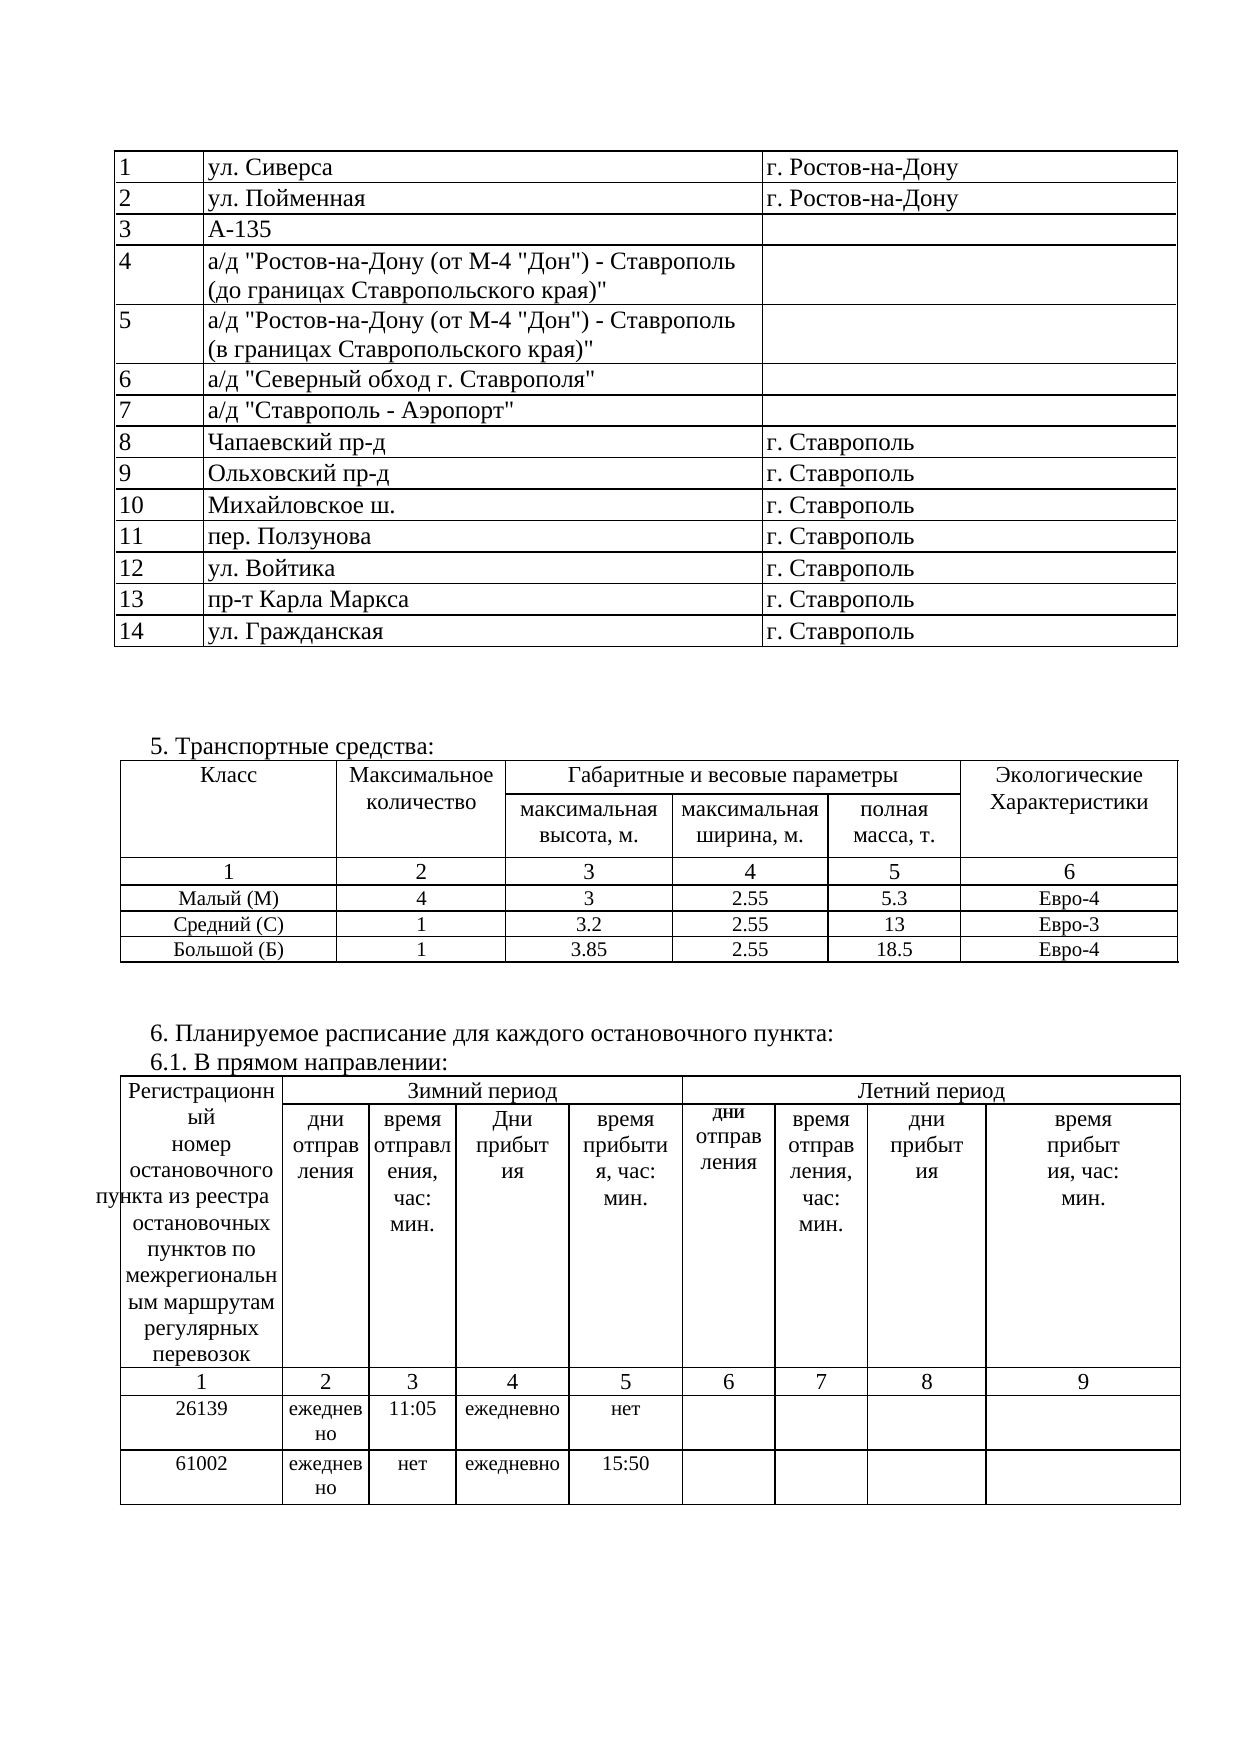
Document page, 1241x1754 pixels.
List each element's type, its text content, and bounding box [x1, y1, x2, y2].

table_cell г. Ставрополь [763, 425, 1177, 457]
table_cell [683, 1396, 774, 1449]
table_cell время прибыт ия, час: мин. [987, 1105, 1180, 1367]
table_cell время прибыти я, час: мин. [570, 1105, 682, 1367]
table_cell Евро-4 [961, 937, 1177, 961]
table_cell Михайловское ш. [204, 490, 762, 520]
table_cell 1 [121, 858, 336, 884]
table_cell 2 [283, 1368, 368, 1395]
table_cell 2.55 [673, 912, 827, 936]
table_cell дни прибыт ия [868, 1105, 985, 1367]
table_cell 5 [570, 1368, 682, 1395]
table_cell г. Ставрополь [763, 520, 1177, 551]
table_cell г. Ростов-на-Дону [763, 152, 1177, 181]
table_cell 4 [673, 858, 827, 884]
table_cell 2 [337, 858, 505, 884]
table_cell 8 [115, 426, 203, 457]
table_cell пр-т Карла Маркса [204, 584, 762, 614]
table_cell ул. Гражданская [204, 616, 762, 646]
table_cell 11:05 [370, 1396, 455, 1449]
table_cell 3 [115, 214, 203, 244]
table_header Класс [121, 761, 336, 856]
table_cell Ольховский пр-д [204, 458, 762, 488]
table_cell ДНИ отправ ления [683, 1105, 774, 1367]
table_cell [763, 244, 1177, 303]
table_cell 3 [506, 858, 672, 884]
table_cell 13 [115, 584, 203, 614]
table_cell максимальная ширина, м. [673, 795, 827, 856]
table_cell 3 [370, 1368, 455, 1395]
table_cell 2.55 [673, 886, 827, 910]
table_cell Евро-4 [961, 886, 1177, 910]
table_cell 61002 [121, 1451, 282, 1503]
table_cell 5 [115, 305, 203, 362]
table_cell максимальная высота, м. [506, 795, 672, 856]
table_cell 10 [115, 489, 203, 520]
table_cell 12 [115, 552, 203, 583]
table_cell 1 [115, 152, 203, 181]
table_cell 4 [115, 245, 203, 303]
table_cell г. Ставрополь [763, 457, 1177, 488]
table_cell 6 [961, 858, 1177, 884]
table_cell 3.85 [506, 937, 672, 961]
table_cell г. Ставрополь [763, 551, 1177, 583]
table_header Максимальное количество [337, 761, 505, 856]
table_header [121, 1077, 282, 1367]
table_cell 18.5 [829, 937, 960, 961]
table_cell Евро-3 [961, 912, 1177, 936]
table_cell Малый (М) [121, 886, 336, 910]
table_cell 9 [987, 1368, 1180, 1395]
table_cell [868, 1451, 985, 1503]
table_cell 6 [683, 1368, 774, 1395]
table_cell [868, 1396, 985, 1449]
table_cell 2.55 [673, 937, 827, 961]
table_cell 13 [829, 912, 960, 936]
table_header Габаритные и весовые параметры [506, 761, 960, 793]
table_cell А-135 [204, 215, 762, 244]
text 6.1. В прямом направлении: [150, 1047, 1090, 1075]
table_cell ежедневно [457, 1396, 568, 1449]
table_cell г. Ставрополь [763, 488, 1177, 520]
text 5. Транспортные средства: [150, 731, 1090, 760]
table_cell пер. Ползунова [204, 521, 762, 551]
table_cell 5.3 [829, 886, 960, 910]
table_cell 3 [506, 886, 672, 910]
table_cell а/д "Ставрополь - Аэропорт" [204, 396, 762, 425]
table_cell ул. Сиверса [204, 152, 762, 181]
table_cell [763, 304, 1177, 362]
table_cell 14 [115, 615, 203, 646]
table_cell 26139 [121, 1396, 282, 1449]
table_cell время отправ ления, час: мин. [776, 1105, 867, 1367]
table_cell 3.2 [506, 912, 672, 936]
table_cell ежедневно [283, 1451, 368, 1503]
table_cell 1 [337, 937, 505, 961]
table_cell 9 [115, 458, 203, 488]
table_cell Чапаевский пр-д [204, 427, 762, 457]
table_cell ул. Войтика [204, 553, 762, 583]
table_cell 7 [776, 1368, 867, 1395]
table_cell а/д "Северный обход г. Ставрополя" [204, 364, 762, 394]
table_cell 15:50 [570, 1451, 682, 1503]
table_header Экологические Характеристики [961, 761, 1177, 856]
table_cell [987, 1451, 1180, 1503]
table_cell ежедневно [457, 1451, 568, 1503]
table_cell полная масса, т. [829, 795, 960, 856]
table_cell [683, 1451, 774, 1503]
table_cell [763, 394, 1177, 425]
table_cell [763, 363, 1177, 394]
table_cell 5 [829, 858, 960, 884]
table_cell [987, 1396, 1180, 1449]
table_cell а/д "Ростов-на-Дону (от М-4 "Дон") - Ставрополь (до границах Ставропольского края)" [204, 246, 762, 303]
table_cell 4 [457, 1368, 568, 1395]
table_cell г. Ростов-на-Дону [763, 181, 1177, 213]
table_cell нет [570, 1396, 682, 1449]
table_cell г. Ставрополь [763, 583, 1177, 614]
text 6. Планируемое расписание для каждого остановочного пункта: [150, 1018, 1090, 1047]
table_cell Дни прибыт ия [457, 1105, 568, 1367]
table_cell ул. Пойменная [204, 183, 762, 213]
table_cell нет [370, 1451, 455, 1503]
table_cell 2 [115, 183, 203, 213]
table_cell 1 [337, 912, 505, 936]
table_cell [776, 1451, 867, 1503]
table_header Летний период [683, 1077, 1180, 1103]
table_cell 7 [115, 395, 203, 425]
table_cell г. Ставрополь [763, 614, 1177, 646]
table_header Зимний период [283, 1077, 682, 1103]
table_cell Большой (Б) [121, 937, 336, 961]
table_cell ежедневно [283, 1396, 368, 1449]
table_cell 11 [115, 521, 203, 551]
table_cell время отправл ения, час: мин. [370, 1105, 455, 1367]
table_cell дни отправ ления [283, 1105, 368, 1367]
table_cell а/д "Ростов-на-Дону (от М-4 "Дон") - Ставрополь (в границах Ставропольского края)" [204, 305, 762, 362]
table_cell 4 [337, 886, 505, 910]
table_cell [776, 1396, 867, 1449]
table_cell 1 [121, 1368, 282, 1395]
table_cell 6 [115, 364, 203, 394]
table_cell Средний (С) [121, 912, 336, 936]
table_cell [763, 213, 1177, 244]
table_cell 8 [868, 1368, 985, 1395]
